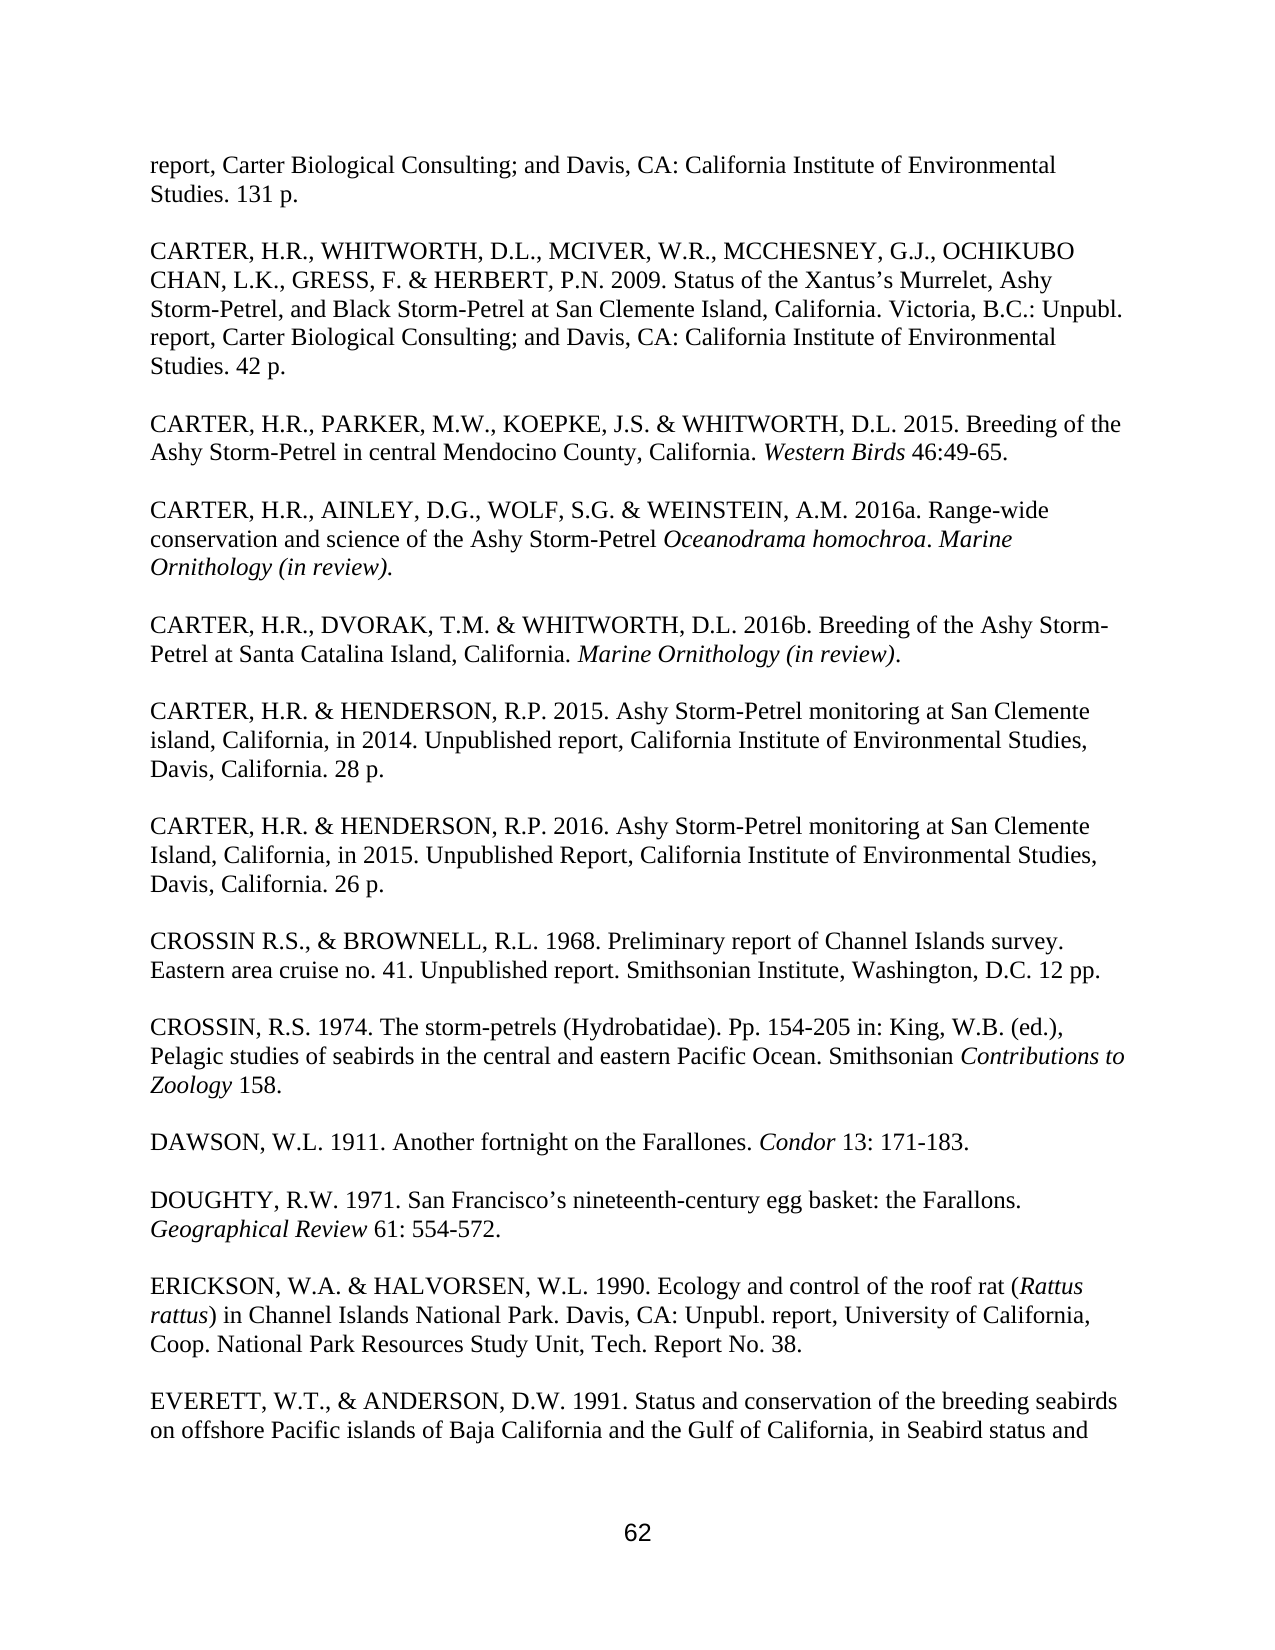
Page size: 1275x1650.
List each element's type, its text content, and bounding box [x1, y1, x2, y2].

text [150, 150, 1125, 207]
text CARTER, H.R., AINLEY, D.G., WOLF, S.G. & WEINSTEIN, A.M. 2016a. Range-wide conservation and science of the Ashy Storm-Petrel Oceanodrama homochroa. Marine Ornithology (in review). [150, 495, 1125, 581]
text CROSSIN R.S., & BROWNELL, R.L. 1968. Preliminary report of Channel Islands survey. Eastern area cruise no. 41. Unpublished report. Smithsonian Institute, Washington, D.C. 12 pp. [150, 926, 1125, 984]
text CARTER, H.R., PARKER, M.W., KOEPKE, J.S. & WHITWORTH, D.L. 2015. Breeding of the Ashy Storm-Petrel in central Mendocino County, California. Western Birds 46:49-65. [150, 409, 1125, 466]
text DOUGHTY, R.W. 1971. San Francisco’s nineteenth-century egg basket: the Farallons. Geographical Review 61: 554-572. [150, 1185, 1125, 1242]
text CARTER, H.R. & HENDERSON, R.P. 2015. Ashy Storm-Petrel monitoring at San Clemente island, California, in 2014. Unpublished report, California Institute of Environmental Studies, Davis, California. 28 p. [150, 696, 1125, 782]
text CROSSIN, R.S. 1974. The storm-petrels (Hydrobatidae). Pp. 154-205 in: King, W.B. (ed.), Pelagic studies of seabirds in the central and eastern Pacific Ocean. Smithsonian Contributions to Zoology 158. [150, 1012, 1125, 1099]
text DAWSON, W.L. 1911. Another fortnight on the Farallones. Condor 13: 171-183. [150, 1127, 1125, 1156]
text ERICKSON, W.A. & HALVORSEN, W.L. 1990. Ecology and control of the roof rat (Rattus rattus) in Channel Islands National Park. Davis, CA: Unpubl. report, University of California, Coop. National Park Resources Study Unit, Tech. Report No. 38. [150, 1271, 1125, 1357]
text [150, 1386, 1125, 1444]
text CARTER, H.R., WHITWORTH, D.L., MCIVER, W.R., MCCHESNEY, G.J., OCHIKUBO CHAN, L.K., GRESS, F. & HERBERT, P.N. 2009. Status of the Xantus’s Murrelet, Ashy Storm-Petrel, and Black Storm-Petrel at San Clemente Island, California. Victoria, B.C.: Unpubl. report, Carter Biological Consulting; and Davis, CA: California Institute of Environmental Studies. 42 p. [150, 236, 1125, 380]
text CARTER, H.R., DVORAK, T.M. & WHITWORTH, D.L. 2016b. Breeding of the Ashy Storm-Petrel at Santa Catalina Island, California. Marine Ornithology (in review). [150, 610, 1125, 667]
text CARTER, H.R. & HENDERSON, R.P. 2016. Ashy Storm-Petrel monitoring at San Clemente Island, California, in 2015. Unpublished Report, California Institute of Environmental Studies, Davis, California. 26 p. [150, 811, 1125, 897]
